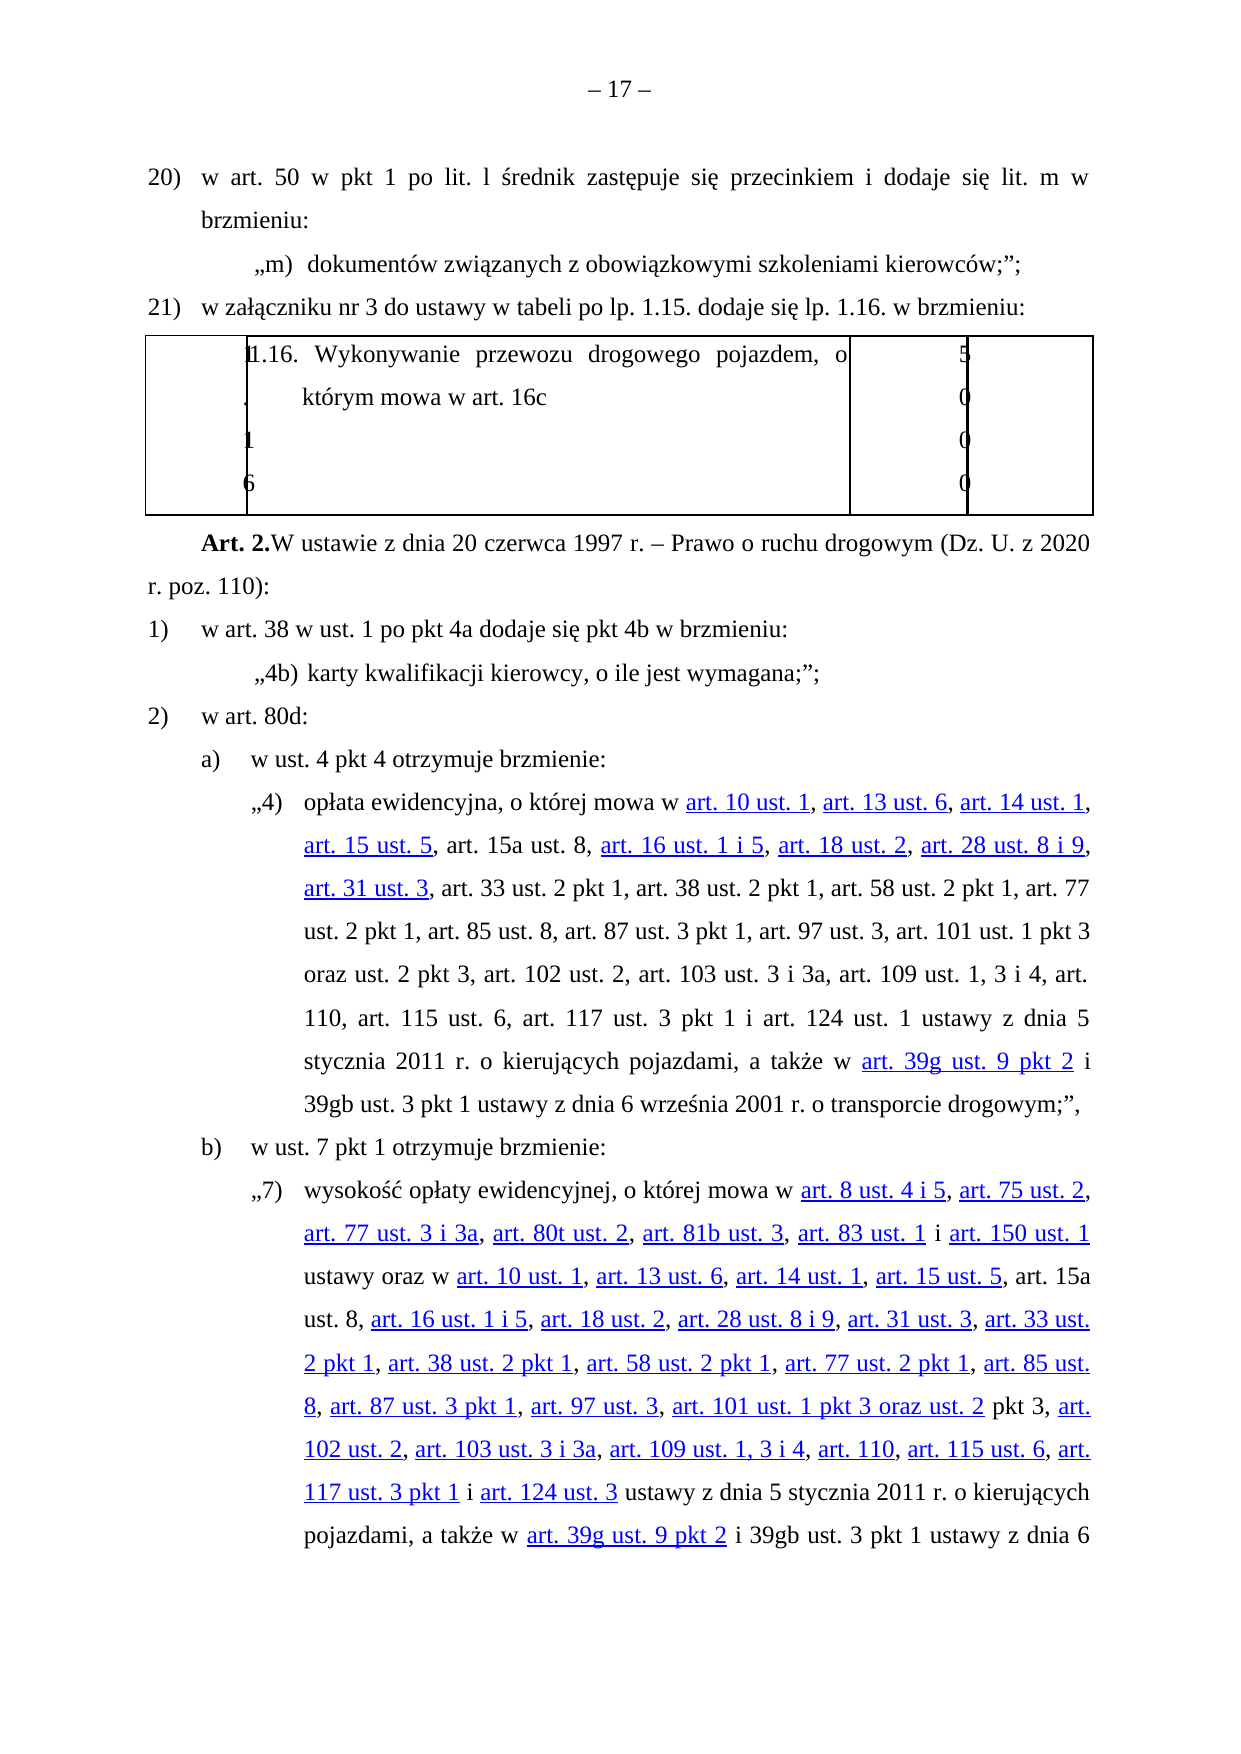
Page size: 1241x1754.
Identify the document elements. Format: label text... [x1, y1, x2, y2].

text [251, 1175, 1091, 1549]
text „m) dokumentów związanych z obowiązkowymi szkoleniami kierowców;”; [254, 249, 1091, 277]
table_header 5000 [851, 337, 966, 514]
table_header 1.16. Wykonywanie przewozu drogowego pojazdem, o którym mowa w art. 16c [248, 337, 849, 514]
text b) w ust. 7 pkt 1 otrzymuje brzmienie: [201, 1132, 1091, 1161]
text a) w ust. 4 pkt 4 otrzymuje brzmienie: [201, 744, 1091, 773]
table_header [969, 337, 1092, 514]
table_header 1.16 [146, 336, 246, 514]
text 2) w art. 80d: [148, 701, 1091, 729]
text „4b) karty kwalifikacji kierowcy, o ile jest wymagana;”; [254, 658, 1091, 686]
text Art. 2.W ustawie z dnia 20 czerwca 1997 r. – Prawo o ruchu drogowym (Dz. U. z 2020 r. poz. 110): [148, 528, 1091, 600]
text 1) w art. 38 w ust. 1 po pkt 4a dodaje się pkt 4b w brzmieniu: [148, 614, 1091, 643]
text „4) opłata ewidencyjna, o której mowa w art. 10 ust. 1, art. 13 ust. 6, art. 14 ust. 1, art. 15 ust. 5, art. 15a ust. 8, art. 16 ust. 1 i 5, art. 18 ust. 2, art. 28 ust. 8 i 9, art. 31 ust. 3, art. 33 ust. 2 pkt 1, art. 38 ust. 2 pkt 1, art. 58 ust. 2 pkt 1, art. 77 ust. 2 pkt 1, art. 85 ust. 8, art. 87 ust. 3 pkt 1, art. 97 ust. 3, art. 101 ust. 1 pkt 3 oraz ust. 2 pkt 3, art. 102 ust. 2, art. 103 ust. 3 i 3a, art. 109 ust. 1, 3 i 4, art. 110, art. 115 ust. 6, art. 117 ust. 3 pkt 1 i art. 124 ust. 1 ustawy z dnia 5 stycznia 2011 r. o kierujących pojazdami, a także w art. 39g ust. 9 pkt 2 i 39gb ust. 3 pkt 1 ustawy z dnia 6 września 2001 r. o transporcie drogowym;”, [251, 787, 1091, 1118]
text 20) w art. 50 w pkt 1 po lit. l średnik zastępuje się przecinkiem i dodaje się lit. m w brzmieniu: [148, 162, 1091, 234]
text 21) w załączniku nr 3 do ustawy w tabeli po lp. 1.15. dodaje się lp. 1.16. w brzmieniu: [148, 292, 1091, 321]
